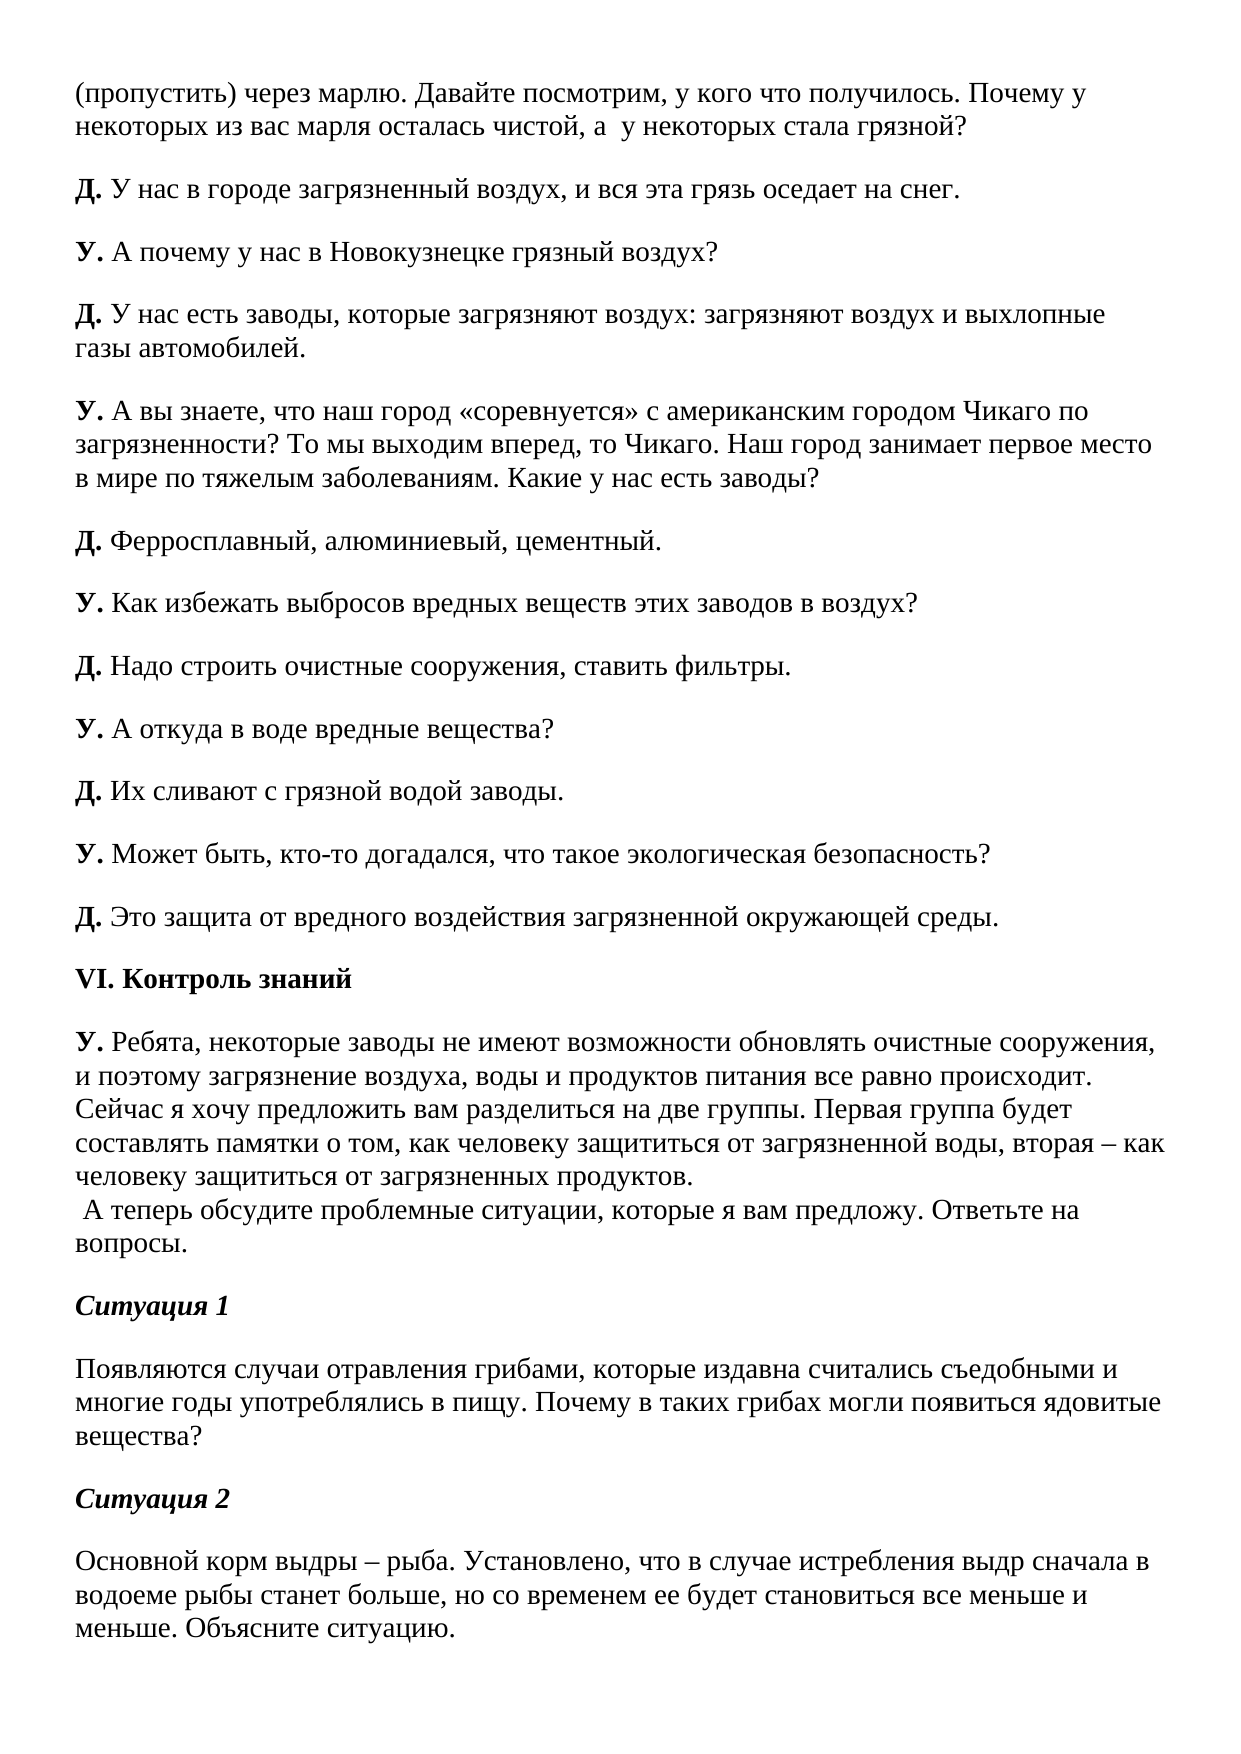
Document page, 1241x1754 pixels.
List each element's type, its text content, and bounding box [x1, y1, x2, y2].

text Д. У нас есть заводы, которые загрязняют воздух: загрязняют воздух и выхлопные газы автомобилей. [75, 297, 1165, 364]
text Д. Это защита от вредного воздействия загрязненной окружающей среды. [75, 899, 1165, 932]
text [75, 75, 1165, 142]
text У. А вы знаете, что наш город «соревнуется» с американским городом Чикаго по загрязненности? То мы выходим вперед, то Чикаго. Наш город занимает первое место в мире по тяжелым заболеваниям. Какие у нас есть заводы? [75, 393, 1165, 493]
text У. Ребята, некоторые заводы не имеют возможности обновлять очистные сооружения, и поэтому загрязнение воздуха, воды и продуктов питания все равно происходит. Сейчас я хочу предложить вам разделиться на две группы. Первая группа будет составлять памятки о том, как человеку защититься от загрязненной воды, вторая – как человеку защититься от загрязненных продуктов. А теперь обсудите проблемные ситуации, которые я вам предложу. Ответьте на вопросы. [75, 1024, 1165, 1259]
text Д. Надо строить очистные сооружения, ставить фильтры. [75, 648, 1165, 682]
text Д. У нас в городе загрязненный воздух, и вся эта грязь оседает на снег. [75, 171, 1165, 205]
text VI. Контроль знаний [75, 962, 1165, 995]
text Ситуация 2 [75, 1481, 1165, 1514]
text У. Как избежать выбросов вредных веществ этих заводов в воздух? [75, 585, 1165, 619]
text Появляются случаи отравления грибами, которые издавна считались съедобными и многие годы употреблялись в пищу. Почему в таких грибах могли появиться ядовитые вещества? [75, 1351, 1165, 1452]
text Основной корм выдры – рыба. Установлено, что в случае истребления выдр сначала в водоеме рыбы станет больше, но со временем ее будет становиться все меньше и меньше. Объясните ситуацию. [75, 1543, 1165, 1644]
text У. А почему у нас в Новокузнецке грязный воздух? [75, 234, 1165, 267]
text Ситуация 1 [75, 1288, 1165, 1322]
text У. Может быть, кто-то догадался, что такое экологическая безопасность? [75, 836, 1165, 870]
text У. А откуда в воде вредные вещества? [75, 711, 1165, 744]
text Д. Их сливают с грязной водой заводы. [75, 773, 1165, 807]
text Д. Ферросплавный, алюминиевый, цементный. [75, 523, 1165, 556]
